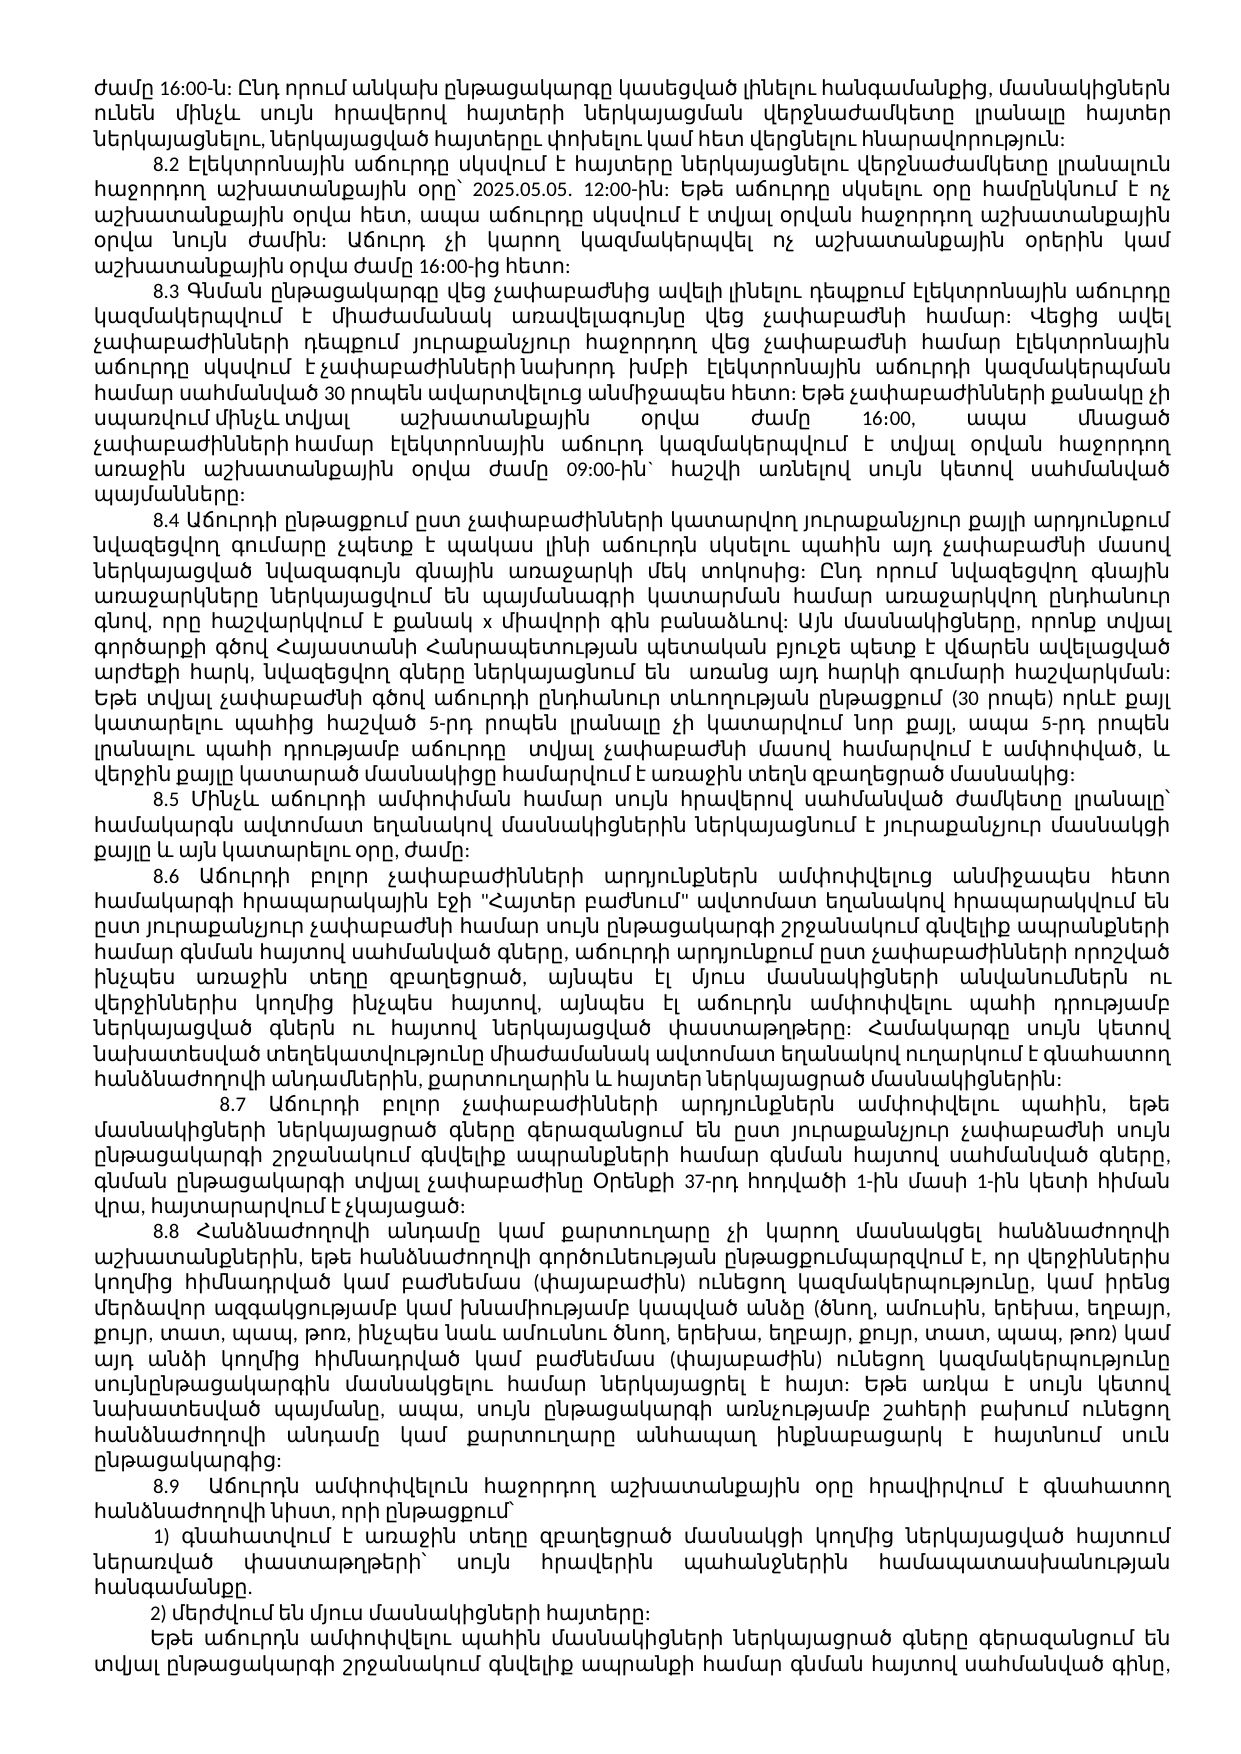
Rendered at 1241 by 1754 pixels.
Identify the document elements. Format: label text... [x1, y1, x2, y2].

text 8.2 Էլեկտրոնային աճուրդը սկսվում է հայտերը ներկայացնելու վերջնաժամկետը լրանալուն հաջորդող աշխատանքային օրը՝ 2025.05.05. 12:00 -ին: Եթե աճուրդը սկսելու օրը համընկնում է ոչ աշխատանքային օրվա հետ, ապա աճուրդը սկսվում է տվյալ օրվան հաջորդող աշխատանքային օրվա նույն ժամին: Աճուրդ չի կարող կազմակերպվել ոչ աշխատանքային օրերին կամ աշխատանքային օրվա ժամը 16։00-ից հետո: [94, 151, 1171, 278]
text 8.3 Գնման ընթացակարգը վեց չափաբաժնից ավելի լինելու դեպքում էլեկտրոնային աճուրդը կազմակերպվում է միաժամանակ առավելագույնը վեց չափաբաժնի համար: Վեցից ավել չափաբաժինների դեպքում յուրաքանչյուր հաջորդող վեց չափաբաժնի համար էլեկտրոնային աճուրդը սկսվում է չափաբաժինների նախորդ խմբի էլեկտրոնային աճուրդի կազմակերպման համար սահմանված 30 րոպեն ավարտվելուց անմիջապես հետո: Եթե չափաբաժինների քանակը չի սպառվում մինչև տվյալ աշխատանքային օրվա ժամը 16։00, ապա մնացած չափաբաժինների համար էլեկտրոնային աճուրդ կազմակերպվում է տվյալ օրվան հաջորդող առաջին աշխատանքային օրվա ժամը 09:00-ին` հաշվի առնելով սույն կետով սահմանված պայմանները: [94, 278, 1171, 507]
text 8.7 Աճուրդի բոլոր չափաբաժինների արդյունքներն ամփոփվելու պահին, եթե մասնակիցների ներկայացրած գները գերազանցում են ըստ յուրաքանչյուր չափաբաժնի սույն ընթացակարգի շրջանակում գնվելիք ապրանքների համար գնման հայտով սահմանված գները, գնման ընթացակարգի տվյալ չափաբաժինը Օրենքի 37-րդ հոդվածի 1-ին մասի 1-ին կետի հիման վրա, հայտարարվում է չկայացած: [94, 1092, 1171, 1219]
text 8.6 Աճուրդի բոլոր չափաբաժինների արդյունքներն ամփոփվելուց անմիջապես հետո համակարգի հրապարակային էջի "Հայտեր բաժնում" ավտոմատ եղանակով հրապարակվում են ըստ յուրաքանչյուր չափաբաժնի համար սույն ընթացակարգի շրջանակում գնվելիք ապրանքների համար գնման հայտով սահմանված գները, աճուրդի արդյունքում ըստ չափաբաժինների որոշված ինչպես առաջին տեղը զբաղեցրած, այնպես էլ մյուս մասնակիցների անվանումներն ու վերջիններիս կողմից ինչպես հայտով, այնպես էլ աճուրդն ամփոփվելու պահի դրությամբ ներկայացված գներն ու հայտով ներկայացված փաստաթղթերը: Համակարգը սույն կետով նախատեսված տեղեկատվությունը միաժամանակ ավտոմատ եղանակով ուղարկում է գնահատող հանձնաժողովի անդամներին, քարտուղարին և հայտեր ներկայացրած մասնակիցներին: [94, 863, 1171, 1092]
text 2) մերժվում են մյուս մասնակիցների հայտերը: [94, 1600, 1171, 1625]
text 8.5 Մինչև աճուրդի ամփոփման համար սույն հրավերով սահմանված ժամկետը լրանալը՝ համակարգն ավտոմատ եղանակով մասնակիցներին ներկայացնում է յուրաքանչյուր մասնակցի քայլը և այն կատարելու օրը, ժամը: [94, 787, 1171, 863]
text 8.4 Աճուրդի ընթացքում ըստ չափաբաժինների կատարվող յուրաքանչյուր քայլի արդյունքում նվազեցվող գումարը չպետք է պակաս լինի աճուրդն սկսելու պահին այդ չափաբաժնի մասով ներկայացված նվազագույն գնային առաջարկի մեկ տոկոսից: Ընդ որում նվազեցվող գնային առաջարկները ներկայացվում են պայմանագրի կատարման համար առաջարկվող ընդհանուր գնով, որը հաշվարկվում է քանակ x միավորի գին բանաձևով: Այն մասնակիցները, որոնք տվյալ գործարքի գծով Հայաստանի Հանրապետության պետական բյուջե պետք է վճարեն ավելացված արժեքի հարկ, նվազեցվող գները ներկայացնում են առանց այդ հարկի գումարի հաշվարկման: Եթե տվյալ չափաբաժնի գծով աճուրդի ընդհանուր տևողության ընթացքում (30 րոպե) որևէ քայլ կատարելու պահից հաշված 5-րդ րոպեն լրանալը չի կատարվում նոր քայլ, ապա 5-րդ րոպեն լրանալու պահի դրությամբ աճուրդը տվյալ չափաբաժնի մասով համարվում է ամփոփված, և վերջին քայլը կատարած մասնակիցը համարվում է առաջին տեղն զբաղեցրած մասնակից: [94, 507, 1171, 787]
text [94, 75, 1171, 151]
text 8.9 Աճուրդն ամփոփվելուն հաջորդող աշխատանքային օրը հրավիրվում է գնահատող հանձնաժողովի նիստ, որի ընթացքում՝ [94, 1473, 1171, 1524]
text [94, 1625, 1171, 1676]
text 8.8 Հանձնաժողովի անդամը կամ քարտուղարը չի կարող մասնակցել հանձնաժողովի աշխատանքներին, եթե հանձնաժողովի գործունեության ընթացքումպարզվում է, որ վերջիններիս կողմից հիմնադրված կամ բաժնեմաս (փայաբաժին) ունեցող կազմակերպությունը, կամ իրենց մերձավոր ազգակցությամբ կամ խնամիությամբ կապված անձը (ծնող, ամուսին, երեխա, եղբայր, քույր, տատ, պապ, թոռ, ինչպես նաև ամուսնու ծնող, երեխա, եղբայր, քույր, տատ, պապ, թոռ) կամ այդ անձի կողմից հիմնադրված կամ բաժնեմաս (փայաբաժին) ունեցող կազմակերպությունը սույնընթացակարգին մասնակցելու համար ներկայացրել է հայտ: Եթե առկա է սույն կետով նախատեսված պայմանը, ապա, սույն ընթացակարգի առնչությամբ շահերի բախում ունեցող հանձնաժողովի անդամը կամ քարտուղարը անհապաղ ինքնաբացարկ է հայտնում սուն ընթացակարգից: [94, 1219, 1171, 1473]
text 1) գնահատվում է առաջին տեղը զբաղեցրած մասնակցի կողմից ներկայացված հայտում ներառված փաստաթղթերի՝ սույն հրավերին պահանջներին համապատասխանության հանգամանքը. [94, 1524, 1171, 1600]
